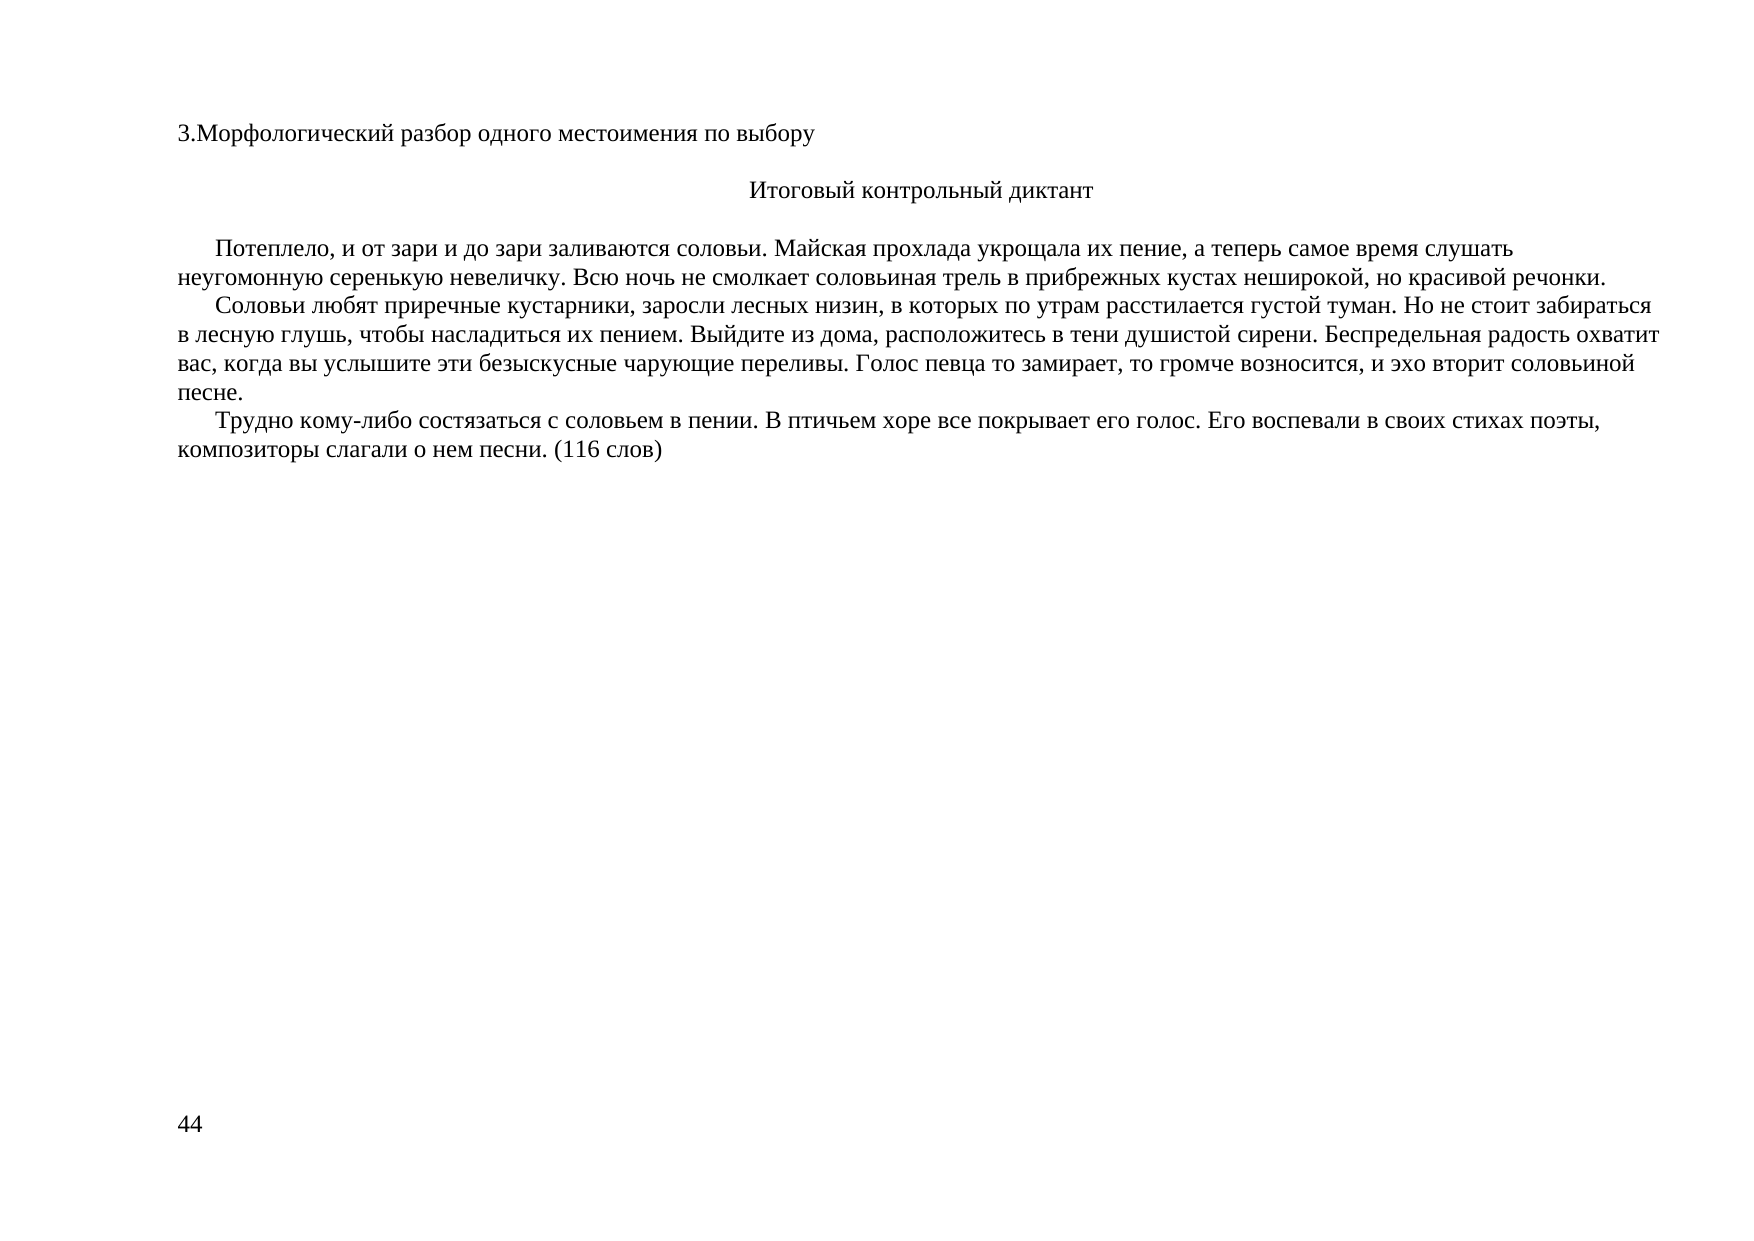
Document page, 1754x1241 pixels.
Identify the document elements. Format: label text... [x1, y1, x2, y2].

text Трудно кому-либо состязаться с соловьем в пении. В птичьем хоре все покрывает его голос. Его воспевали в своих стихах поэты, композиторы слагали о нем песни. (116 слов) [177, 406, 1665, 463]
text Соловьи любят приречные кустарники, заросли лесных низин, в которых по утрам расстилается густой туман. Но не стоит забираться в лесную глушь, чтобы насладиться их пением. Выйдите из дома, расположитесь в тени душистой сирени. Беспредельная радость охватит вас, когда вы услышите эти безыскусные чарующие переливы. Голос певца то замирает, то громче возносится, и эхо вторит соловьиной песне. [177, 291, 1665, 406]
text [177, 118, 1665, 147]
text Потеплело, и от зари и до зари заливаются соловьи. Майская прохлада укрощала их пение, а теперь самое время слушать неугомонную серенькую невеличку. Всю ночь не смолкает соловьиная трель в прибрежных кустах неширокой, но красивой речонки. [177, 233, 1665, 291]
text Итоговый контрольный диктант [177, 176, 1665, 204]
